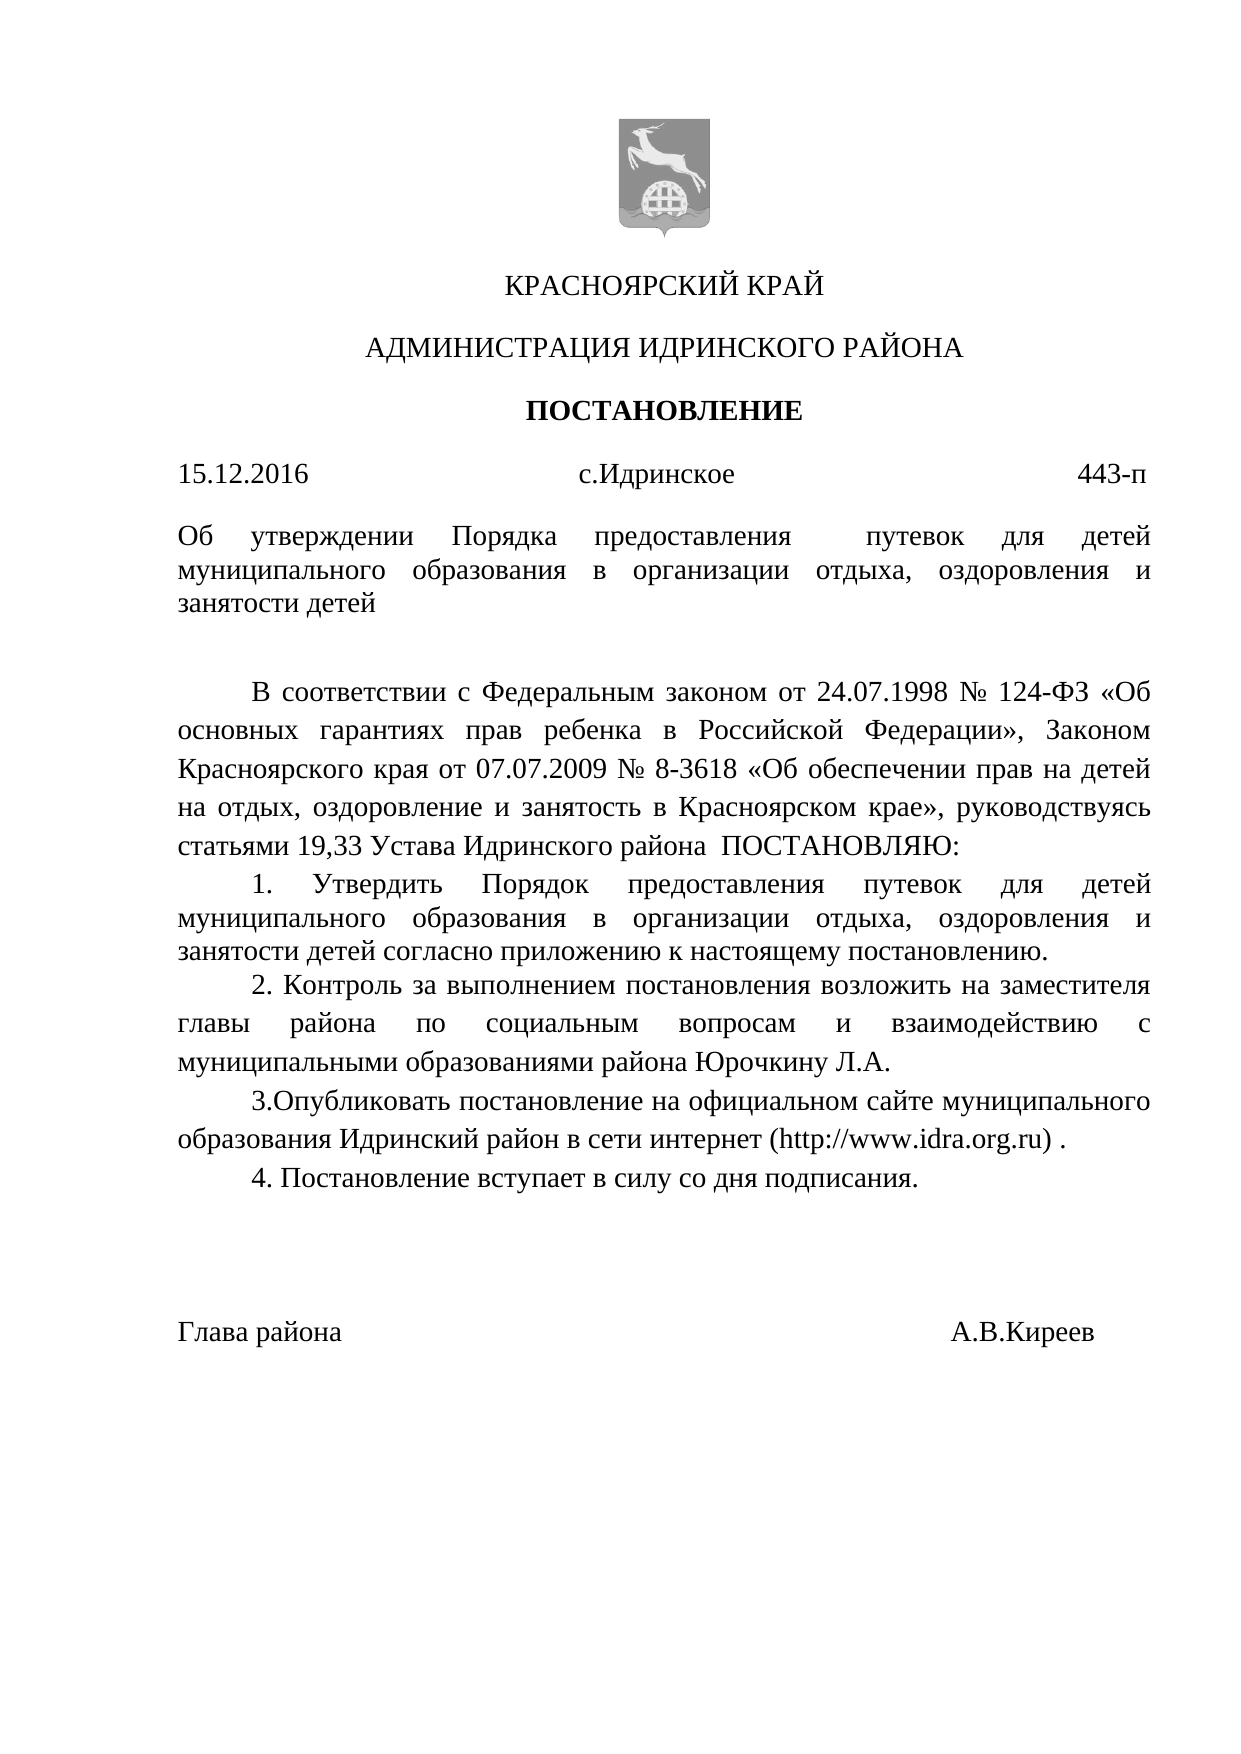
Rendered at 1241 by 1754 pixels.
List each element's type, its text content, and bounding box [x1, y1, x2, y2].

text ПОСТАНОВЛЕНИЕ [177, 393, 1152, 427]
text 2. Контроль за выполнением постановления возложить на заместителя главы района по социальным вопросам и взаимодействию с муниципальными образованиями района Юрочкину Л.А. [177, 967, 1152, 1078]
text Глава района А.В.Киреев [177, 1314, 1152, 1347]
text Об утверждении Порядка предоставления путевок для детей муниципального образования в организации отдыха, оздоровления и занятости детей [177, 518, 1152, 619]
text 3.Опубликовать постановление на официальном сайте муниципального образования Идринский район в сети интернет (http://www.idra.org.ru) . [177, 1083, 1152, 1155]
text 15.12.2016 с.Идринское 443-п [177, 456, 1152, 489]
text КРАСНОЯРСКИЙ КРАЙ [177, 268, 1152, 301]
text В соответствии с Федеральным законом от 24.07.1998 № 124-ФЗ «Об основных гарантиях прав ребенка в Российской Федерации», Законом Красноярского края от 07.07.2009 № 8-3618 «Об обеспечении прав на детей на отдых, оздоровление и занятость в Красноярском крае», руководствуясь статьями 19,33 Устава Идринского района ПОСТАНОВЛЯЮ: [177, 674, 1152, 861]
text АДМИНИСТРАЦИЯ ИДРИНСКОГО РАЙОНА [177, 330, 1152, 364]
text 1. Утвердить Порядок предоставления путевок для детей муниципального образования в организации отдыха, оздоровления и занятости детей согласно приложению к настоящему постановлению. [177, 866, 1152, 967]
text 4. Постановление вступает в силу со дня подписания. [177, 1160, 1152, 1193]
